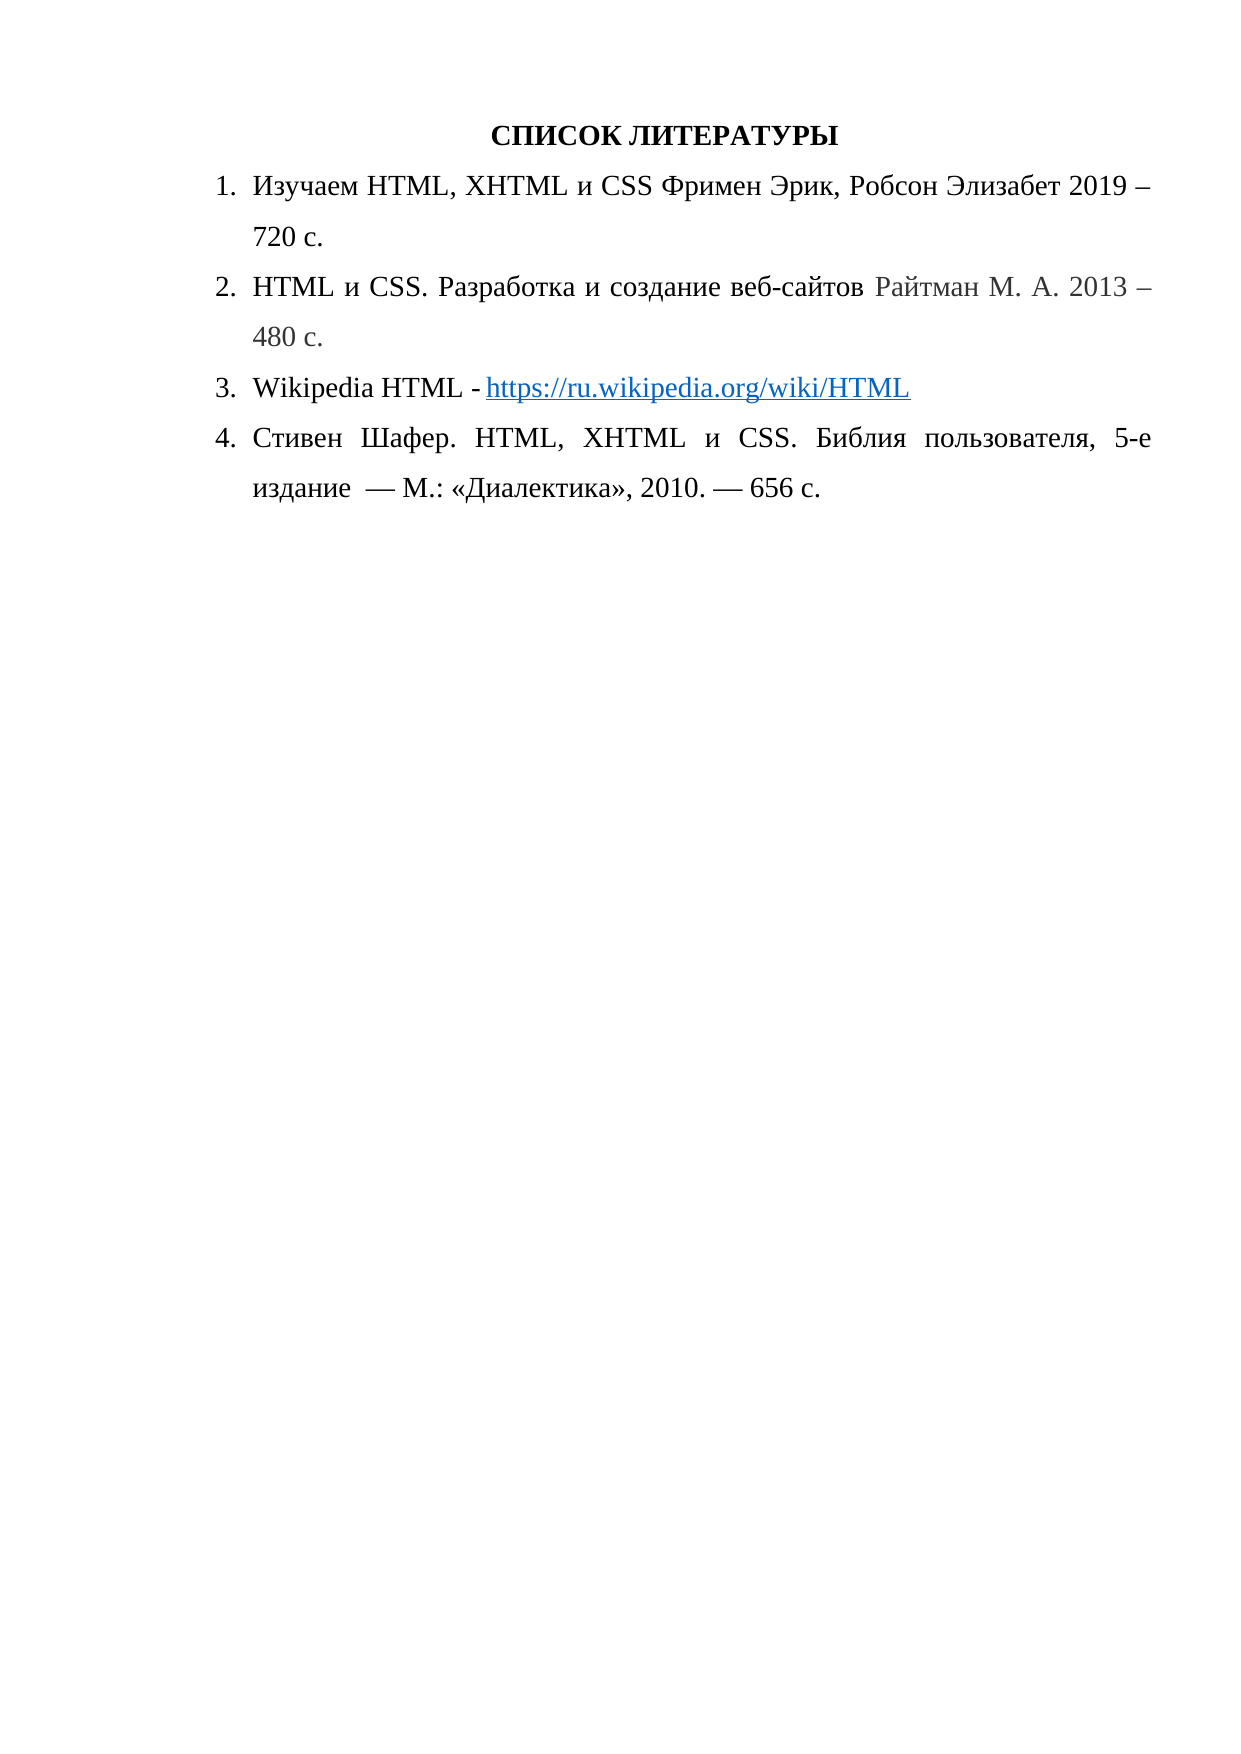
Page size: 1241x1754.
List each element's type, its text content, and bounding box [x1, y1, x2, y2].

list Стивен Шафер. HTML, XHTML и CSS. Библия пользователя, 5-е издание — М.: «Диалектика», 2010. — 656 с. [215, 420, 1152, 504]
text Список литературы [177, 118, 1152, 152]
list Wikipedia HTML - https://ru.wikipedia.org/wiki/HTML [215, 370, 1152, 403]
list Изучаем HTML, XHTML и CSS Фримен Эрик, Робсон Элизабет 2019 – 720 с. [215, 168, 1152, 252]
list HTML и CSS. Разработка и создание веб-сайтов Райтман М. А. 2013 – 480 с. [215, 269, 1152, 353]
